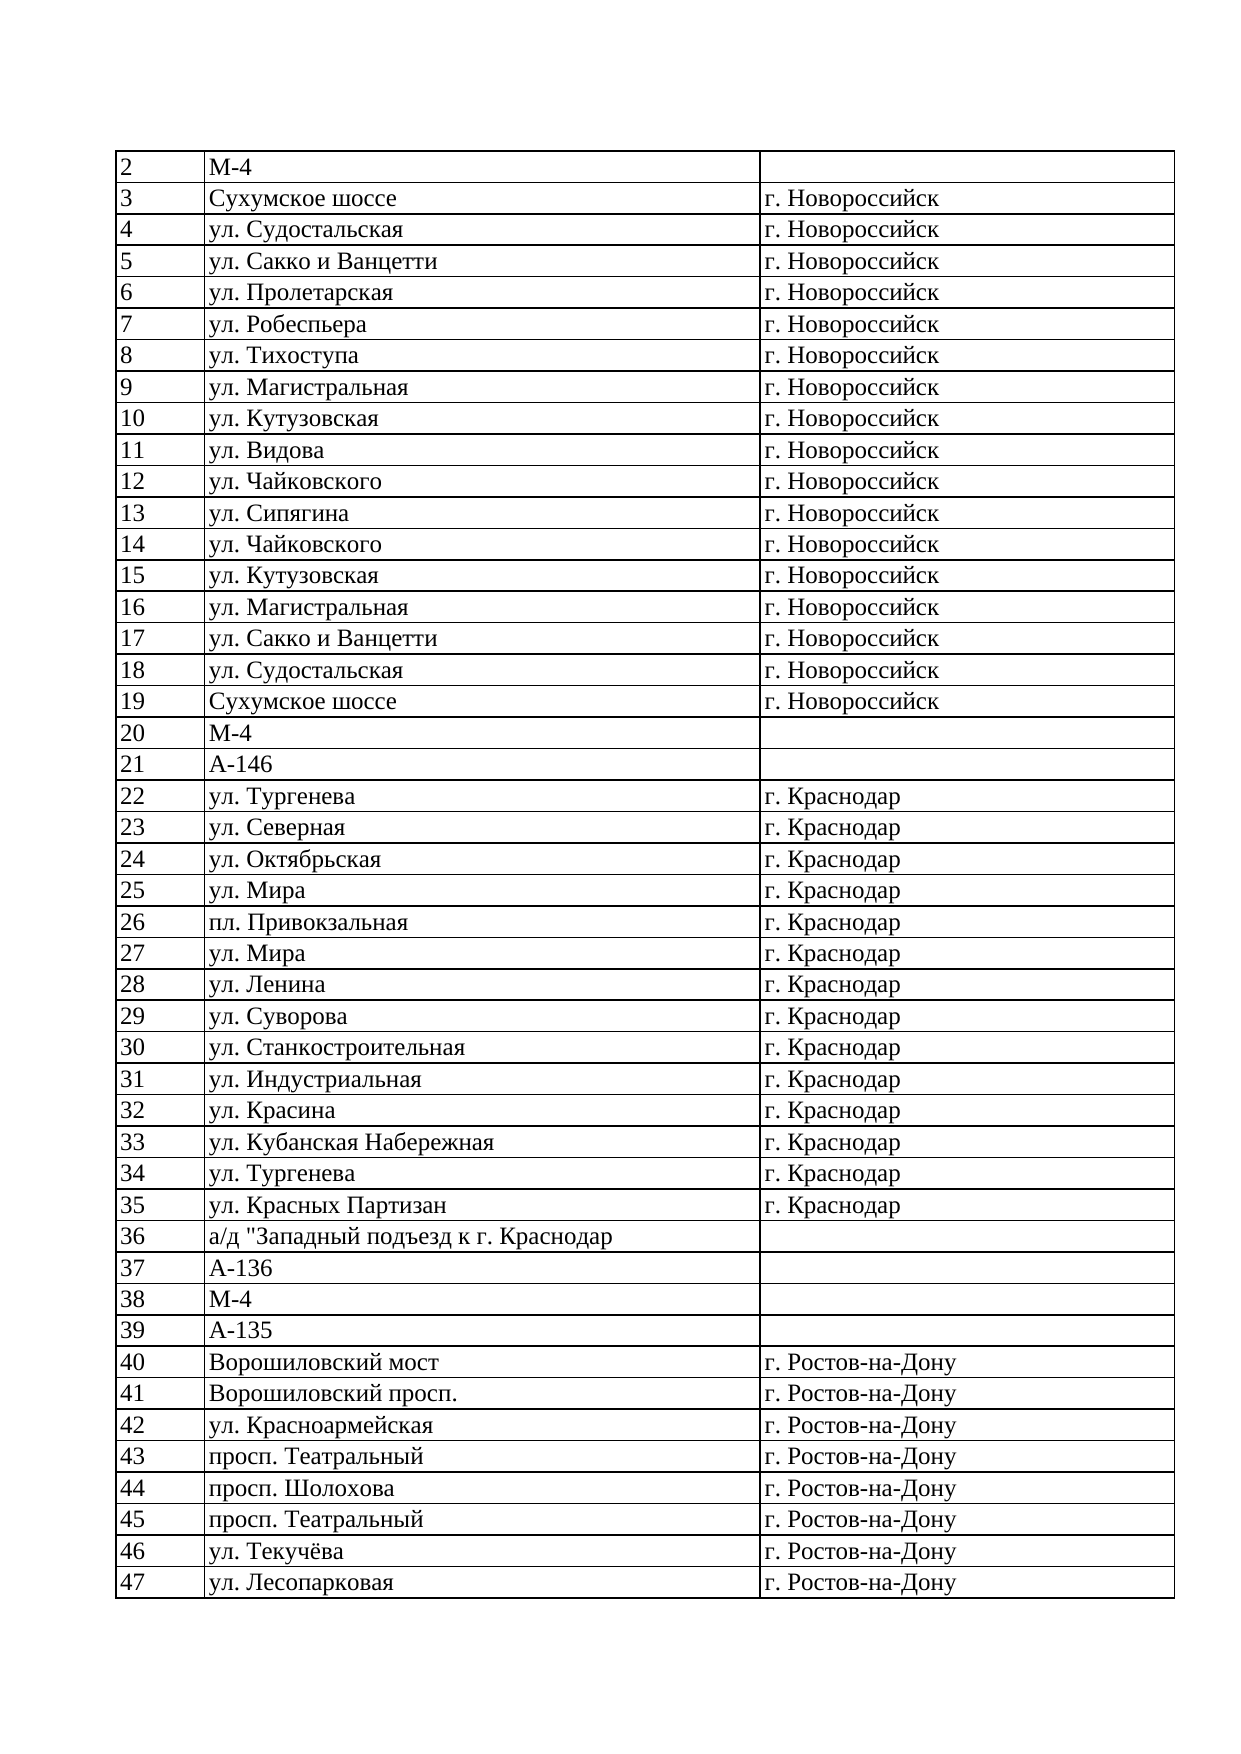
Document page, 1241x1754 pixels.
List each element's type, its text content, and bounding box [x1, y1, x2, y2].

table_cell г. Краснодар [761, 907, 1174, 936]
table_cell ул. Красных Партизан [205, 1190, 759, 1219]
table_cell 11 [117, 435, 204, 464]
table_cell 6 [117, 277, 204, 307]
table_cell 30 [117, 1032, 204, 1062]
table_cell [761, 1221, 1174, 1251]
table_cell 36 [117, 1221, 204, 1251]
table_cell 19 [117, 686, 204, 716]
table_cell 3 [117, 183, 204, 213]
table_cell 25 [117, 875, 204, 905]
table_cell г. Краснодар [761, 781, 1174, 811]
table_cell ул. Ленина [205, 970, 759, 999]
table_cell ул. Сипягина [205, 498, 759, 527]
table_cell 17 [117, 623, 204, 653]
table_cell ул. Магистральная [205, 372, 759, 402]
table_cell 23 [117, 812, 204, 842]
table_cell М-4 [205, 152, 759, 181]
table_cell 31 [117, 1064, 204, 1094]
table_cell г. Новороссийск [761, 466, 1174, 496]
table_cell [761, 1284, 1174, 1314]
table_cell ул. Тургенева [205, 781, 759, 811]
table_cell г. Ростов-на-Дону [761, 1567, 1174, 1597]
table_cell 15 [117, 561, 204, 590]
table_cell 37 [117, 1253, 204, 1282]
table_cell 21 [117, 749, 204, 779]
table_cell г. Краснодар [761, 1032, 1174, 1062]
table_cell ул. Магистральная [205, 592, 759, 622]
table_cell 38 [117, 1284, 204, 1314]
table_cell 44 [117, 1473, 204, 1503]
table_cell г. Новороссийск [761, 561, 1174, 590]
table_cell 45 [117, 1504, 204, 1534]
table_cell 4 [117, 215, 204, 244]
table_cell ул. Видова [205, 435, 759, 464]
table_cell г. Краснодар [761, 844, 1174, 873]
table_cell 5 [117, 246, 204, 276]
table_cell просп. Театральный [205, 1441, 759, 1471]
table_cell ул. Чайковского [205, 529, 759, 559]
table_cell 29 [117, 1001, 204, 1031]
table_cell 28 [117, 970, 204, 999]
table_cell 14 [117, 529, 204, 559]
table_cell ул. Судостальская [205, 655, 759, 685]
table_cell г. Краснодар [761, 1095, 1174, 1125]
table_cell г. Новороссийск [761, 246, 1174, 276]
table_cell Ворошиловский мост [205, 1347, 759, 1377]
table_cell г. Новороссийск [761, 309, 1174, 339]
table_cell 40 [117, 1347, 204, 1377]
table_cell пл. Привокзальная [205, 907, 759, 936]
table_cell ул. Станкостроительная [205, 1032, 759, 1062]
table_cell г. Ростов-на-Дону [761, 1504, 1174, 1534]
table_cell ул. Красина [205, 1095, 759, 1125]
table_cell г. Краснодар [761, 970, 1174, 999]
table_cell г. Ростов-на-Дону [761, 1441, 1174, 1471]
table_cell А-146 [205, 749, 759, 779]
table_cell 26 [117, 907, 204, 936]
table_cell просп. Театральный [205, 1504, 759, 1534]
table_cell а/д "Западный подъезд к г. Краснодар [205, 1221, 759, 1251]
table_cell Ворошиловский просп. [205, 1378, 759, 1408]
table_cell г. Новороссийск [761, 655, 1174, 685]
table_cell 32 [117, 1095, 204, 1125]
table_cell М-4 [205, 718, 759, 748]
table_cell ул. Тихоступа [205, 340, 759, 370]
table_cell 2 [117, 152, 204, 181]
table_cell ул. Пролетарская [205, 277, 759, 307]
table_cell г. Новороссийск [761, 686, 1174, 716]
table_cell 43 [117, 1441, 204, 1471]
table_cell ул. Кутузовская [205, 403, 759, 433]
table_cell 10 [117, 403, 204, 433]
table_cell просп. Шолохова [205, 1473, 759, 1503]
table_cell 46 [117, 1536, 204, 1566]
table_cell [761, 152, 1174, 181]
table_cell г. Краснодар [761, 812, 1174, 842]
table_cell г. Новороссийск [761, 215, 1174, 244]
table_cell г. Ростов-на-Дону [761, 1473, 1174, 1503]
table_cell Сухумское шоссе [205, 686, 759, 716]
table_cell ул. Мира [205, 875, 759, 905]
table_cell г. Краснодар [761, 1064, 1174, 1094]
table_cell ул. Сакко и Ванцетти [205, 623, 759, 653]
table_cell 12 [117, 466, 204, 496]
table_cell г. Ростов-на-Дону [761, 1378, 1174, 1408]
table_cell А-135 [205, 1316, 759, 1345]
table_cell г. Новороссийск [761, 403, 1174, 433]
table_cell ул. Робеспьера [205, 309, 759, 339]
table_cell г. Новороссийск [761, 435, 1174, 464]
table_cell [761, 1316, 1174, 1345]
table_cell 24 [117, 844, 204, 873]
table_cell 42 [117, 1410, 204, 1440]
table_cell [761, 749, 1174, 779]
table_cell г. Ростов-на-Дону [761, 1347, 1174, 1377]
table_cell г. Краснодар [761, 1001, 1174, 1031]
table_cell ул. Октябрьская [205, 844, 759, 873]
table_cell ул. Красноармейская [205, 1410, 759, 1440]
table_cell 13 [117, 498, 204, 527]
table_cell ул. Сакко и Ванцетти [205, 246, 759, 276]
table_cell 41 [117, 1378, 204, 1408]
table_cell ул. Тургенева [205, 1158, 759, 1188]
table_cell 8 [117, 340, 204, 370]
table_cell г. Новороссийск [761, 592, 1174, 622]
table_cell ул. Текучёва [205, 1536, 759, 1566]
table_cell ул. Чайковского [205, 466, 759, 496]
table_cell ул. Мира [205, 938, 759, 968]
table_cell ул. Индустриальная [205, 1064, 759, 1094]
table_cell г. Новороссийск [761, 372, 1174, 402]
table_cell М-4 [205, 1284, 759, 1314]
table_cell 35 [117, 1190, 204, 1219]
table_cell 7 [117, 309, 204, 339]
table_cell г. Краснодар [761, 938, 1174, 968]
table_cell Сухумское шоссе [205, 183, 759, 213]
table_cell ул. Кубанская Набережная [205, 1127, 759, 1157]
table_cell [761, 1253, 1174, 1282]
table_cell 47 [117, 1567, 204, 1597]
table_cell 33 [117, 1127, 204, 1157]
table_cell 22 [117, 781, 204, 811]
table_cell 18 [117, 655, 204, 685]
table_cell г. Ростов-на-Дону [761, 1536, 1174, 1566]
table_cell А-136 [205, 1253, 759, 1282]
table_cell ул. Суворова [205, 1001, 759, 1031]
table_cell г. Новороссийск [761, 340, 1174, 370]
table_cell г. Ростов-на-Дону [761, 1410, 1174, 1440]
table_cell г. Краснодар [761, 1158, 1174, 1188]
table_cell 16 [117, 592, 204, 622]
table_cell г. Новороссийск [761, 498, 1174, 527]
table_cell г. Новороссийск [761, 529, 1174, 559]
table_cell г. Краснодар [761, 1190, 1174, 1219]
table_cell 20 [117, 718, 204, 748]
table_cell ул. Судостальская [205, 215, 759, 244]
table_cell ул. Северная [205, 812, 759, 842]
table_cell ул. Кутузовская [205, 561, 759, 590]
table_cell г. Новороссийск [761, 183, 1174, 213]
table_cell г. Краснодар [761, 1127, 1174, 1157]
table_cell 34 [117, 1158, 204, 1188]
table_cell 9 [117, 372, 204, 402]
table_cell ул. Лесопарковая [205, 1567, 759, 1597]
table_cell [761, 718, 1174, 748]
table_cell г. Новороссийск [761, 277, 1174, 307]
table_cell 39 [117, 1316, 204, 1345]
table_cell г. Краснодар [761, 875, 1174, 905]
table_cell 27 [117, 938, 204, 968]
table_cell г. Новороссийск [761, 623, 1174, 653]
